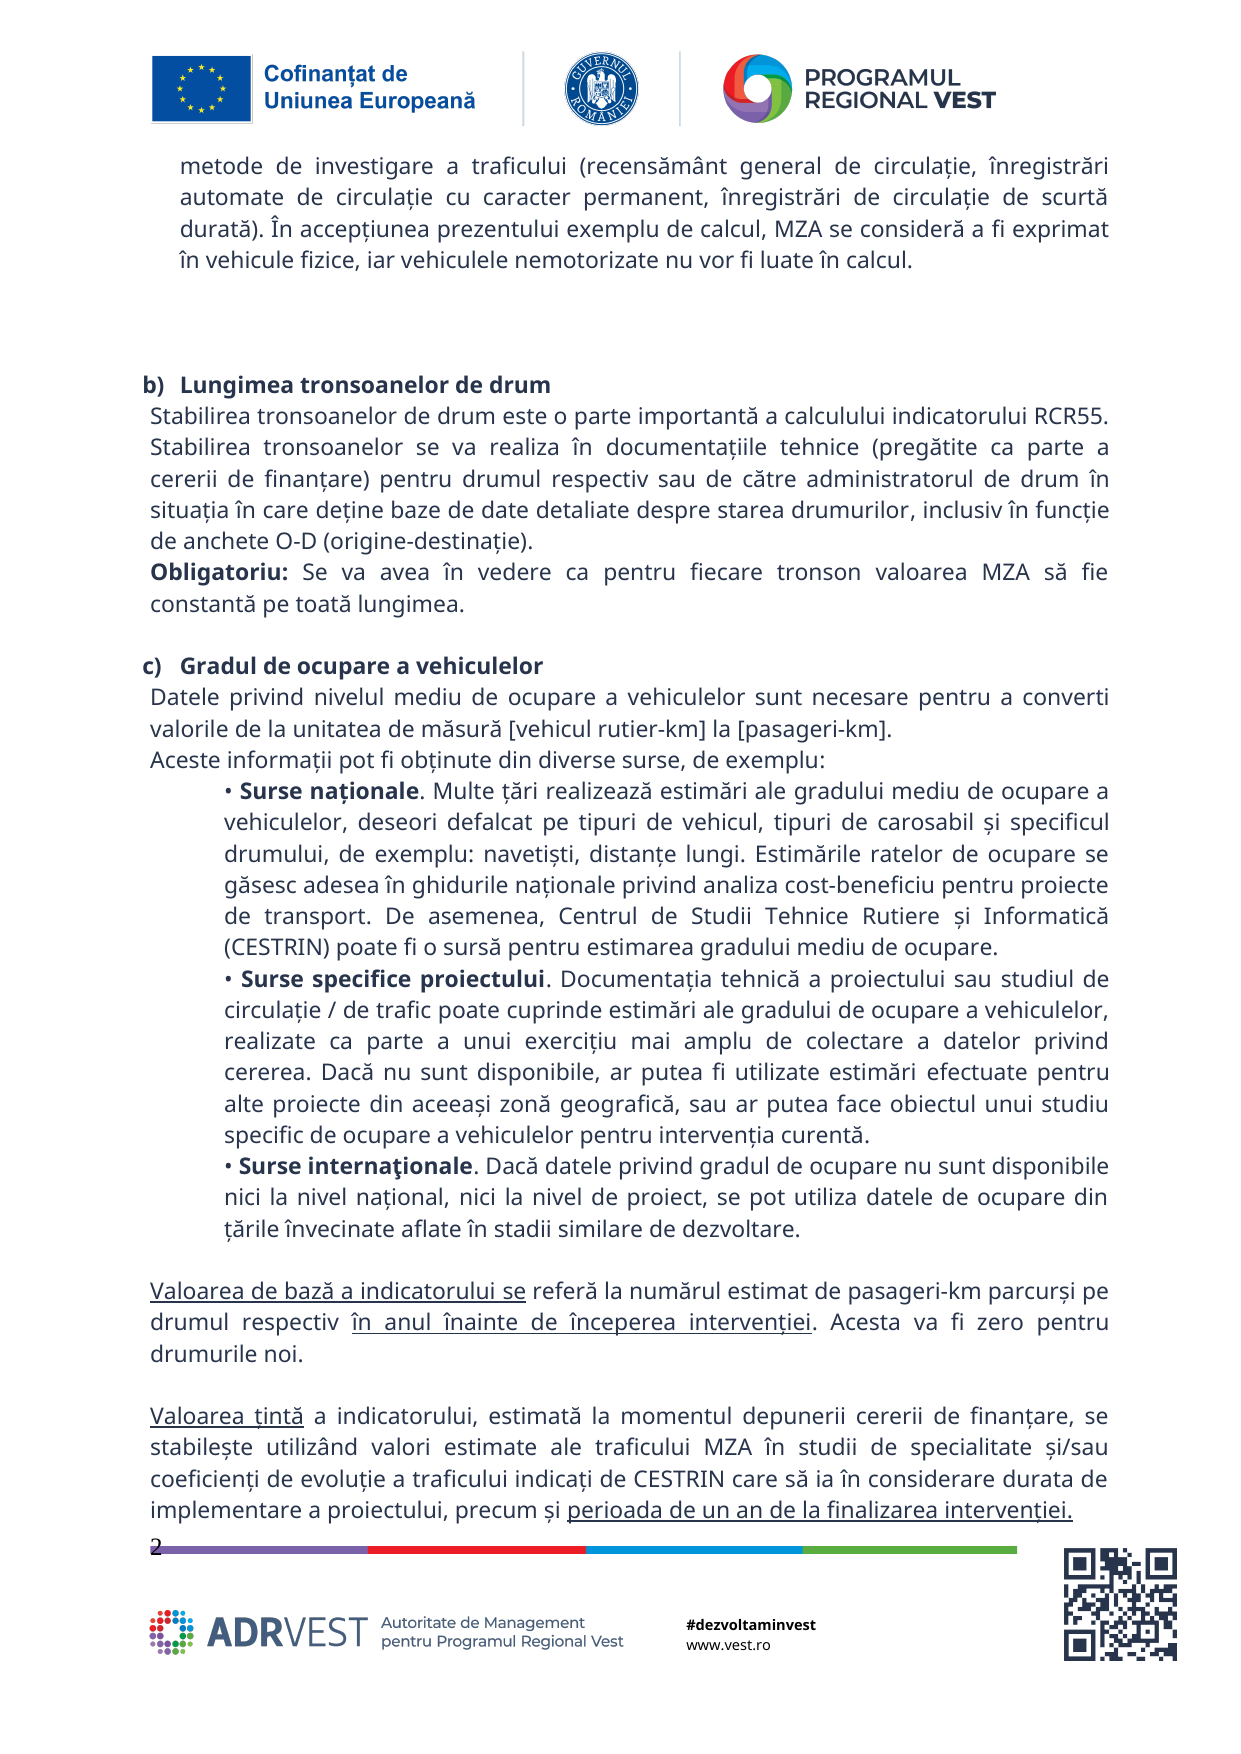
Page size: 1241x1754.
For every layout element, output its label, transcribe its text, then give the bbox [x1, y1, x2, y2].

text Stabilirea tronsoanelor de drum este o parte importantă a calculului indicatorului RCR55. Stabilirea tronsoanelor se va realiza în documentațiile tehnice (pregătite ca parte a cererii de finanțare) pentru drumul respectiv sau de către administratorul de drum în situația în care deține baze de date detaliate despre starea drumurilor, inclusiv în funcție de anchete O-D (origine-destinație). [150, 400, 1110, 556]
picture [151, 51, 996, 126]
text • Surse naționale. Multe țări realizează estimări ale gradului mediu de ocupare a vehiculelor, deseori defalcat pe tipuri de vehicul, tipuri de carosabil și specificul drumului, de exemplu: navetiști, distanțe lungi. Estimările ratelor de ocupare se găsesc adesea în ghidurile naționale privind analiza cost-beneficiu pentru proiecte de transport. De asemenea, Centrul de Studii Tehnice Rutiere şi Informatică (CESTRIN) poate fi o sursă pentru estimarea gradului mediu de ocupare. [224, 775, 1110, 962]
text • Surse specifice proiectului. Documentația tehnică a proiectului sau studiul de circulație / de trafic poate cuprinde estimări ale gradului de ocupare a vehiculelor, realizate ca parte a unui exercițiu mai amplu de colectare a datelor privind cererea. Dacă nu sunt disponibile, ar putea fi utilizate estimări efectuate pentru alte proiecte din aceeași zonă geografică, sau ar putea face obiectul unui studiu specific de ocupare a vehiculelor pentru intervenția curentă. [224, 962, 1110, 1150]
text Obligatoriu: Se va avea în vedere ca pentru fiecare tronson valoarea MZA să fie constantă pe toată lungimea. [150, 556, 1110, 619]
text Aceste informații pot fi obținute din diverse surse, de exemplu: [150, 744, 1110, 775]
text • Surse internaţionale. Dacă datele privind gradul de ocupare nu sunt disponibile nici la nivel național, nici la nivel de proiect, se pot utiliza datele de ocupare din țările învecinate aflate în stadii similare de dezvoltare. [224, 1150, 1110, 1244]
text Valoarea țintă a indicatorului, estimată la momentul depunerii cererii de finanțare, se stabilește utilizând valori estimate ale traficului MZA în studii de specialitate și/sau coeficienți de evoluție a traficului indicați de CESTRIN care să ia în considerare durata de implementare a proiectului, precum și perioada de un an de la finalizarea intervenției. [150, 1400, 1110, 1525]
list Gradul de ocupare a vehiculelor [142, 650, 1110, 681]
text Valoarea de bază a indicatorului se referă la numărul estimat de pasageri-km parcurși pe drumul respectiv în anul înainte de începerea intervenției. Acesta va fi zero pentru drumurile noi. [150, 1275, 1110, 1369]
picture [140, 1607, 629, 1658]
text Datele privind nivelul mediu de ocupare a vehiculelor sunt necesare pentru a converti valorile de la unitatea de măsură [vehicul rutier-km] la [pasageri-km]. [150, 681, 1110, 744]
list Lungimea tronsoanelor de drum [142, 369, 1110, 400]
picture [1055, 1539, 1186, 1670]
